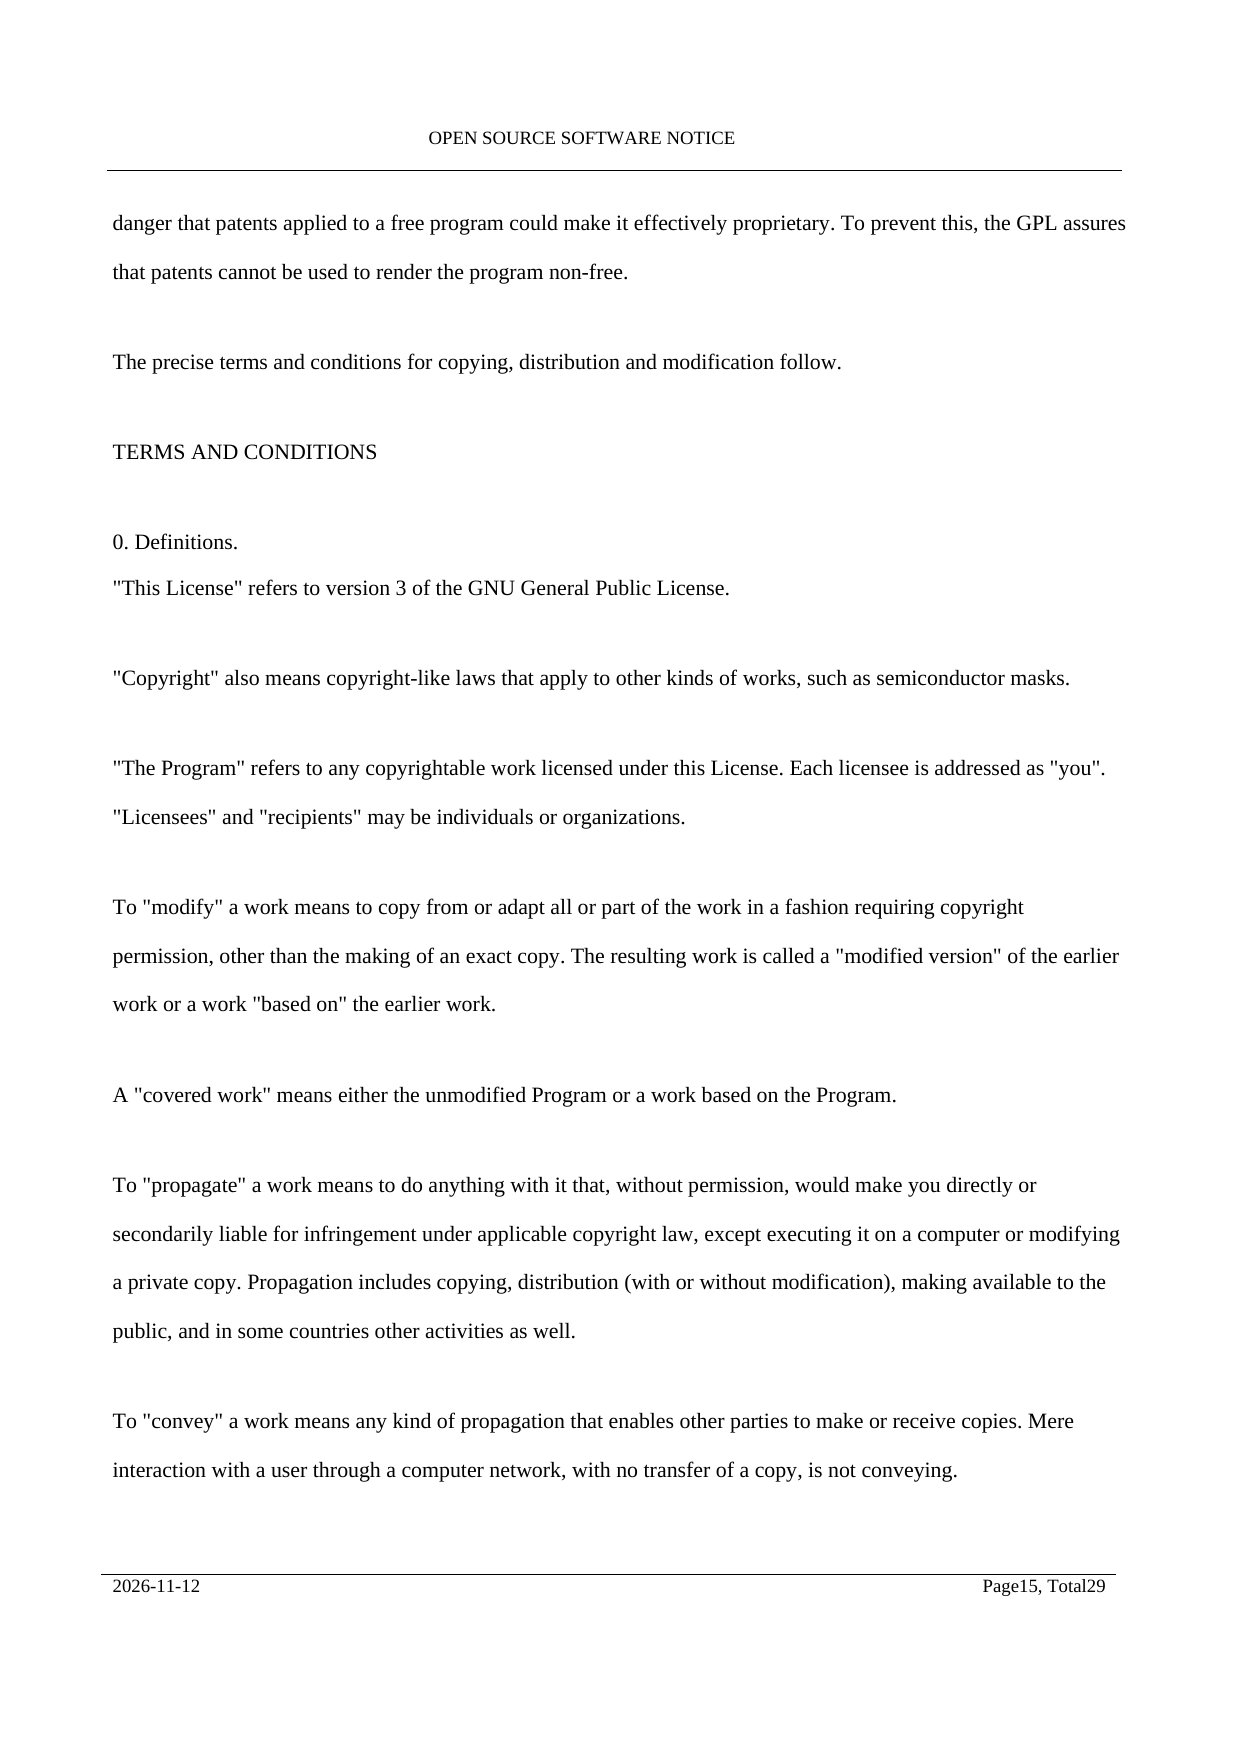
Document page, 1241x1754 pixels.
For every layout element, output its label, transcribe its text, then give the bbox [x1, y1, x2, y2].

text TERMS AND CONDITIONS [112, 436, 1128, 468]
text "Copyright" also means copyright-like laws that apply to other kinds of works, such as semiconductor masks. [112, 661, 1128, 693]
text To "convey" a work means any kind of propagation that enables other parties to make or receive copies. Mere interaction with a user through a computer network, with no transfer of a copy, is not conveying. [112, 1404, 1128, 1486]
text The precise terms and conditions for copying, distribution and modification follow. [112, 345, 1128, 378]
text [112, 206, 1128, 288]
text To "modify" a work means to copy from or adapt all or part of the work in a fashion requiring copyright permission, other than the making of an exact copy. The resulting work is called a "modified version" of the earlier work or a work "based on" the earlier work. [112, 890, 1128, 1020]
text A "covered work" means either the unmodified Program or a work based on the Program. [112, 1078, 1128, 1110]
text "The Program" refers to any copyrightable work licensed under this License. Each licensee is addressed as "you". "Licensees" and "recipients" may be individuals or organizations. [112, 751, 1128, 832]
text 0. Definitions. [112, 526, 1128, 558]
text "This License" refers to version 3 of the GNU General Public License. [112, 571, 1128, 603]
text To "propagate" a work means to do anything with it that, without permission, would make you directly or secondarily liable for infringement under applicable copyright law, except executing it on a computer or modifying a private copy. Propagation includes copying, distribution (with or without modification), making available to the public, and in some countries other activities as well. [112, 1168, 1128, 1347]
